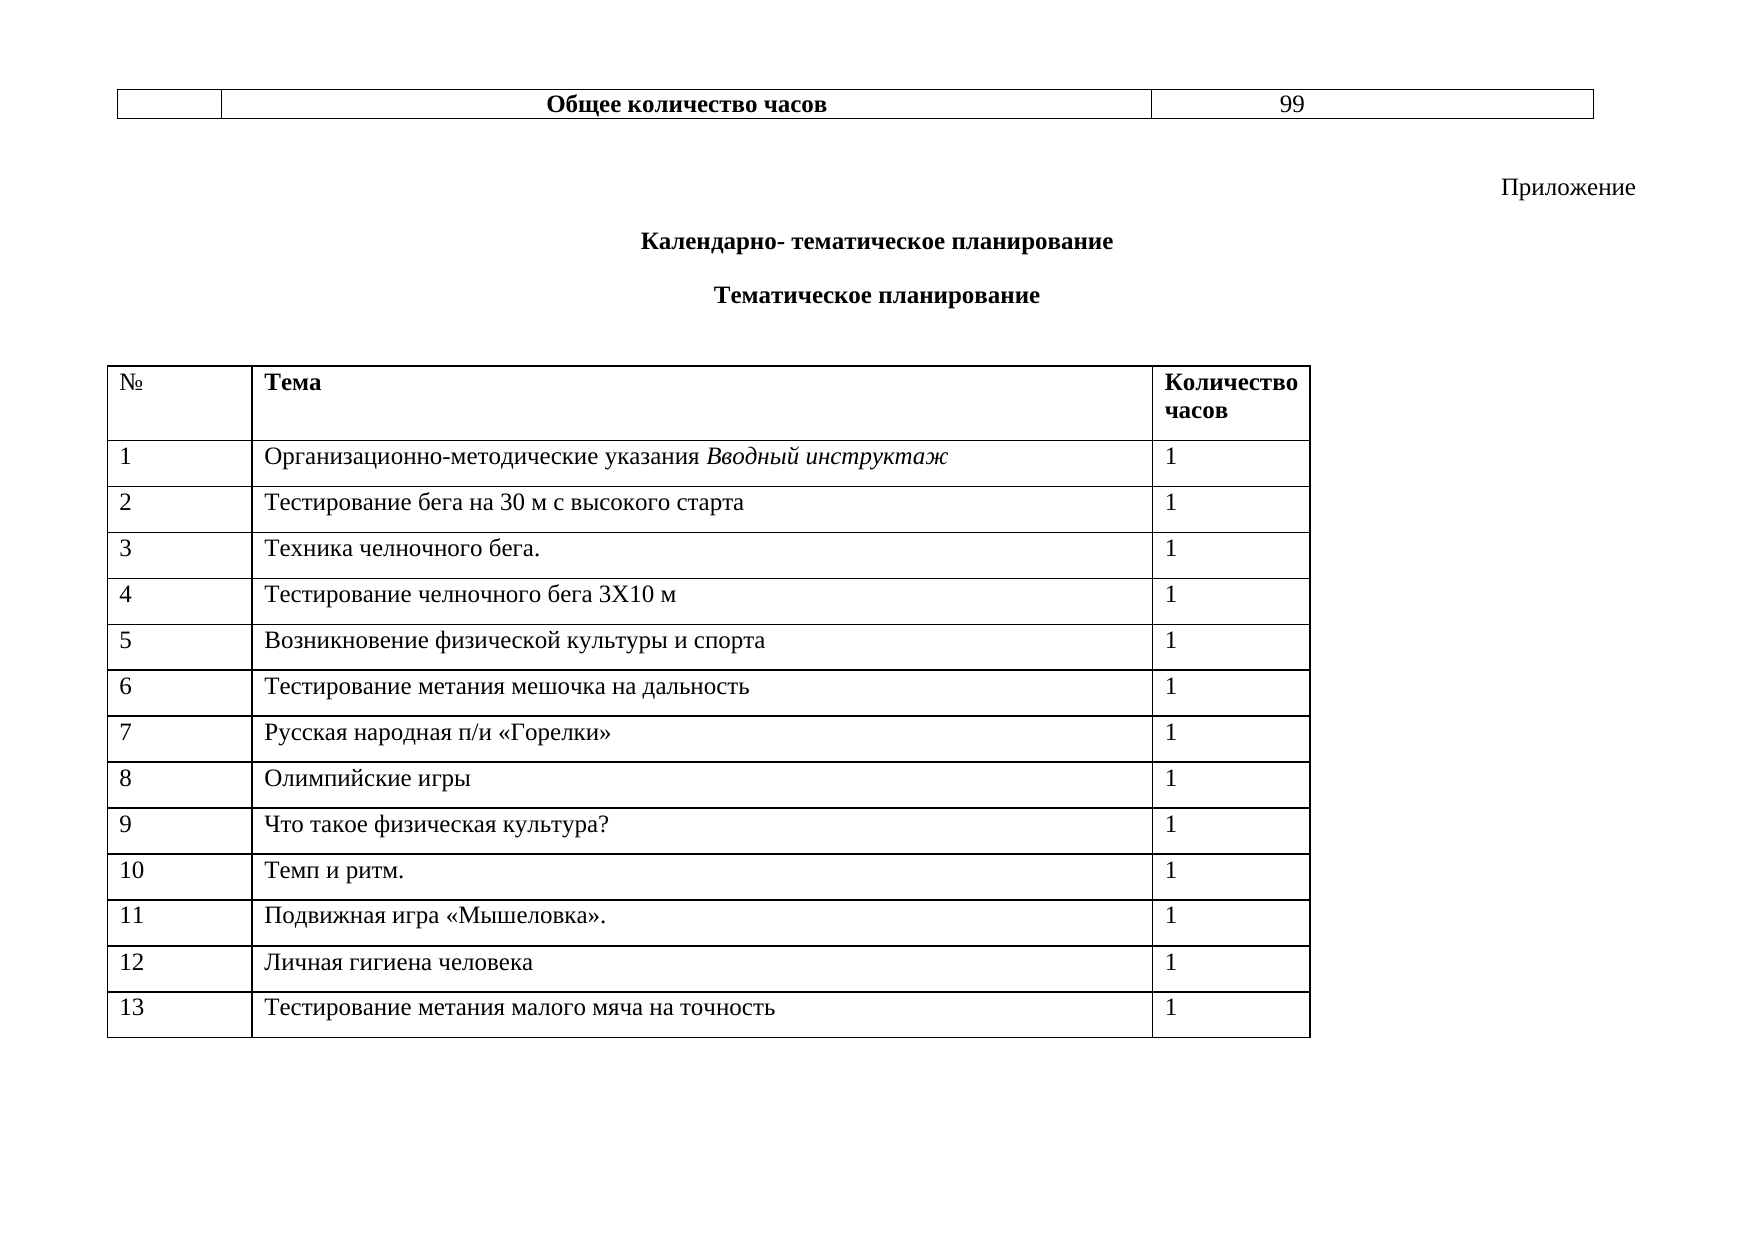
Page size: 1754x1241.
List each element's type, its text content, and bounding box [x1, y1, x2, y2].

table_cell 3 [108, 533, 251, 577]
table_cell Техника челночного бега. [253, 533, 1152, 577]
table_cell Тестирование метания малого мяча на точность [253, 993, 1152, 1037]
table_cell Тестирование бега на 30 м с высокого старта [253, 487, 1152, 532]
table_cell 1 [1153, 993, 1309, 1037]
text Приложение [118, 172, 1636, 201]
table_cell 1 [1153, 671, 1309, 715]
table_cell 1 [1153, 717, 1309, 761]
table_cell 10 [108, 855, 251, 899]
table_header Тема [253, 367, 1152, 440]
table_cell 1 [1153, 487, 1309, 532]
text Календарно- тематическое планирование [118, 226, 1636, 255]
table_cell Русская народная п/и «Горелки» [253, 717, 1152, 761]
table_cell 1 [1153, 809, 1309, 853]
table_cell Возникновение физической культуры и спорта [253, 625, 1152, 669]
table_cell 8 [108, 763, 251, 807]
table_cell 99 [1152, 90, 1432, 118]
table_cell Организационно-методические указания Вводный инструктаж [253, 441, 1152, 486]
table_cell 2 [108, 487, 251, 532]
table_cell 12 [108, 947, 251, 991]
table_cell Темп и ритм. [253, 855, 1152, 899]
table_header № [108, 367, 251, 440]
table_cell Тестирование челночного бега 3Х10 м [253, 579, 1152, 623]
table_cell 1 [1153, 763, 1309, 807]
table_cell 1 [1153, 533, 1309, 577]
table_cell Личная гигиена человека [253, 947, 1152, 991]
table_cell Тестирование метания мешочка на дальность [253, 671, 1152, 715]
table_cell Олимпийские игры [253, 763, 1152, 807]
table_cell 9 [108, 809, 251, 853]
table_cell Подвижная игра «Мышеловка». [253, 901, 1152, 945]
table_cell 1 [1153, 441, 1309, 486]
table_cell 13 [108, 993, 251, 1037]
table_cell 11 [108, 901, 251, 945]
table_cell 1 [1153, 901, 1309, 945]
text Тематическое планирование [118, 280, 1636, 308]
table_cell 1 [1153, 579, 1309, 623]
table_cell 1 [1153, 625, 1309, 669]
table_cell 4 [108, 579, 251, 623]
table_cell Общее количество часов [222, 90, 1151, 118]
table_header Количество часов [1153, 367, 1309, 440]
table_cell 1 [108, 441, 251, 486]
table_cell 1 [1153, 855, 1309, 899]
table_cell Что такое физическая культура? [253, 809, 1152, 853]
table_cell 1 [1153, 947, 1309, 991]
table_cell 5 [108, 625, 251, 669]
table_cell [118, 90, 221, 118]
table_cell 6 [108, 671, 251, 715]
table_cell [1433, 90, 1593, 118]
table_cell 7 [108, 717, 251, 761]
